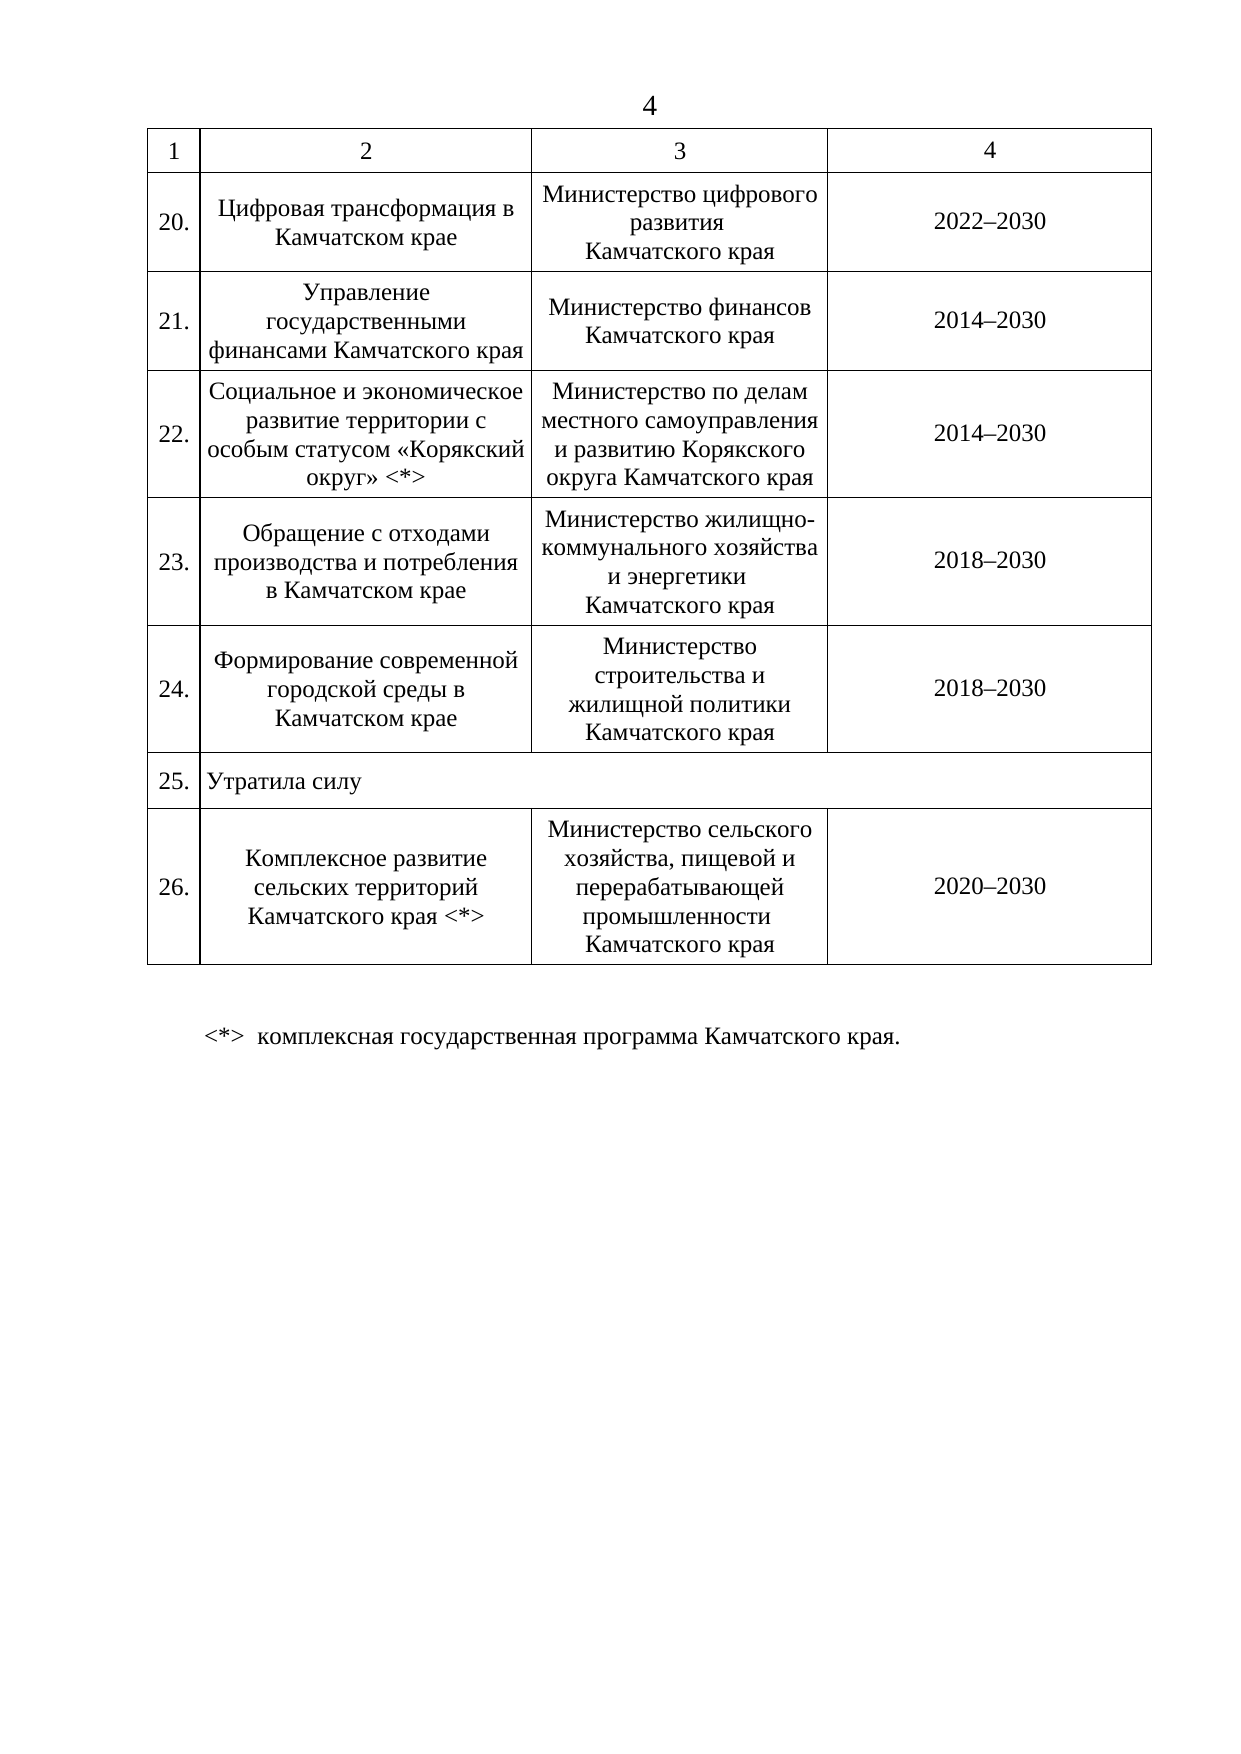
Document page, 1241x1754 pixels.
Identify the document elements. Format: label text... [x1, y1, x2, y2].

table_cell Министерство цифрового развития Камчатского края [532, 173, 827, 271]
table_cell Министерство жилищно-коммунального хозяйства и энергетики Камчатского края [532, 498, 827, 624]
table_cell Цифровая трансформация в Камчатском крае [201, 173, 531, 271]
table_cell 2022–2030 [828, 173, 1151, 271]
table_cell Министерство по делам местного самоуправления и развитию Корякского округа Камчатского края [532, 371, 827, 497]
table_cell 22. [148, 371, 199, 497]
table_cell Министерство сельского хозяйства, пищевой и перерабатывающей промышленности Камчатского края [532, 809, 827, 964]
table_header 1 [148, 129, 199, 172]
table_cell 25. [148, 753, 199, 808]
table_cell Министерство строительства и жилищной политики Камчатского края [532, 626, 827, 752]
table_cell Формирование современной городской среды в Камчатском крае [201, 626, 531, 752]
table_cell 2014–2030 [828, 371, 1151, 497]
table_cell 23. [148, 498, 199, 624]
table_cell 26. [148, 809, 199, 964]
table_header 2 [201, 129, 531, 172]
table_cell Управление государственными финансами Камчатского края [201, 272, 531, 369]
table_cell Министерство финансов Камчатского края [532, 272, 827, 369]
table_cell Утратила силу [201, 753, 1151, 808]
table_cell 2018–2030 [828, 498, 1151, 624]
table_cell Комплексное развитие сельских территорий Камчатского края <*> [201, 809, 531, 964]
table_cell 24. [148, 626, 199, 752]
table_cell 2020–2030 [828, 809, 1151, 964]
table_cell Обращение с отходами производства и потребления в Камчатском крае [201, 498, 531, 624]
table_header 3 [532, 129, 827, 172]
table_cell 2018–2030 [828, 626, 1151, 752]
table_cell 21. [148, 272, 199, 369]
table_cell 20. [148, 173, 199, 271]
table_cell 2014–2030 [828, 272, 1151, 369]
text <*> комплексная государственная программа Камчатского края. [148, 1021, 1152, 1049]
table_header 4 [828, 129, 1151, 172]
table_cell Социальное и экономическое развитие территории с особым статусом «Корякский округ» <*> [201, 371, 531, 497]
